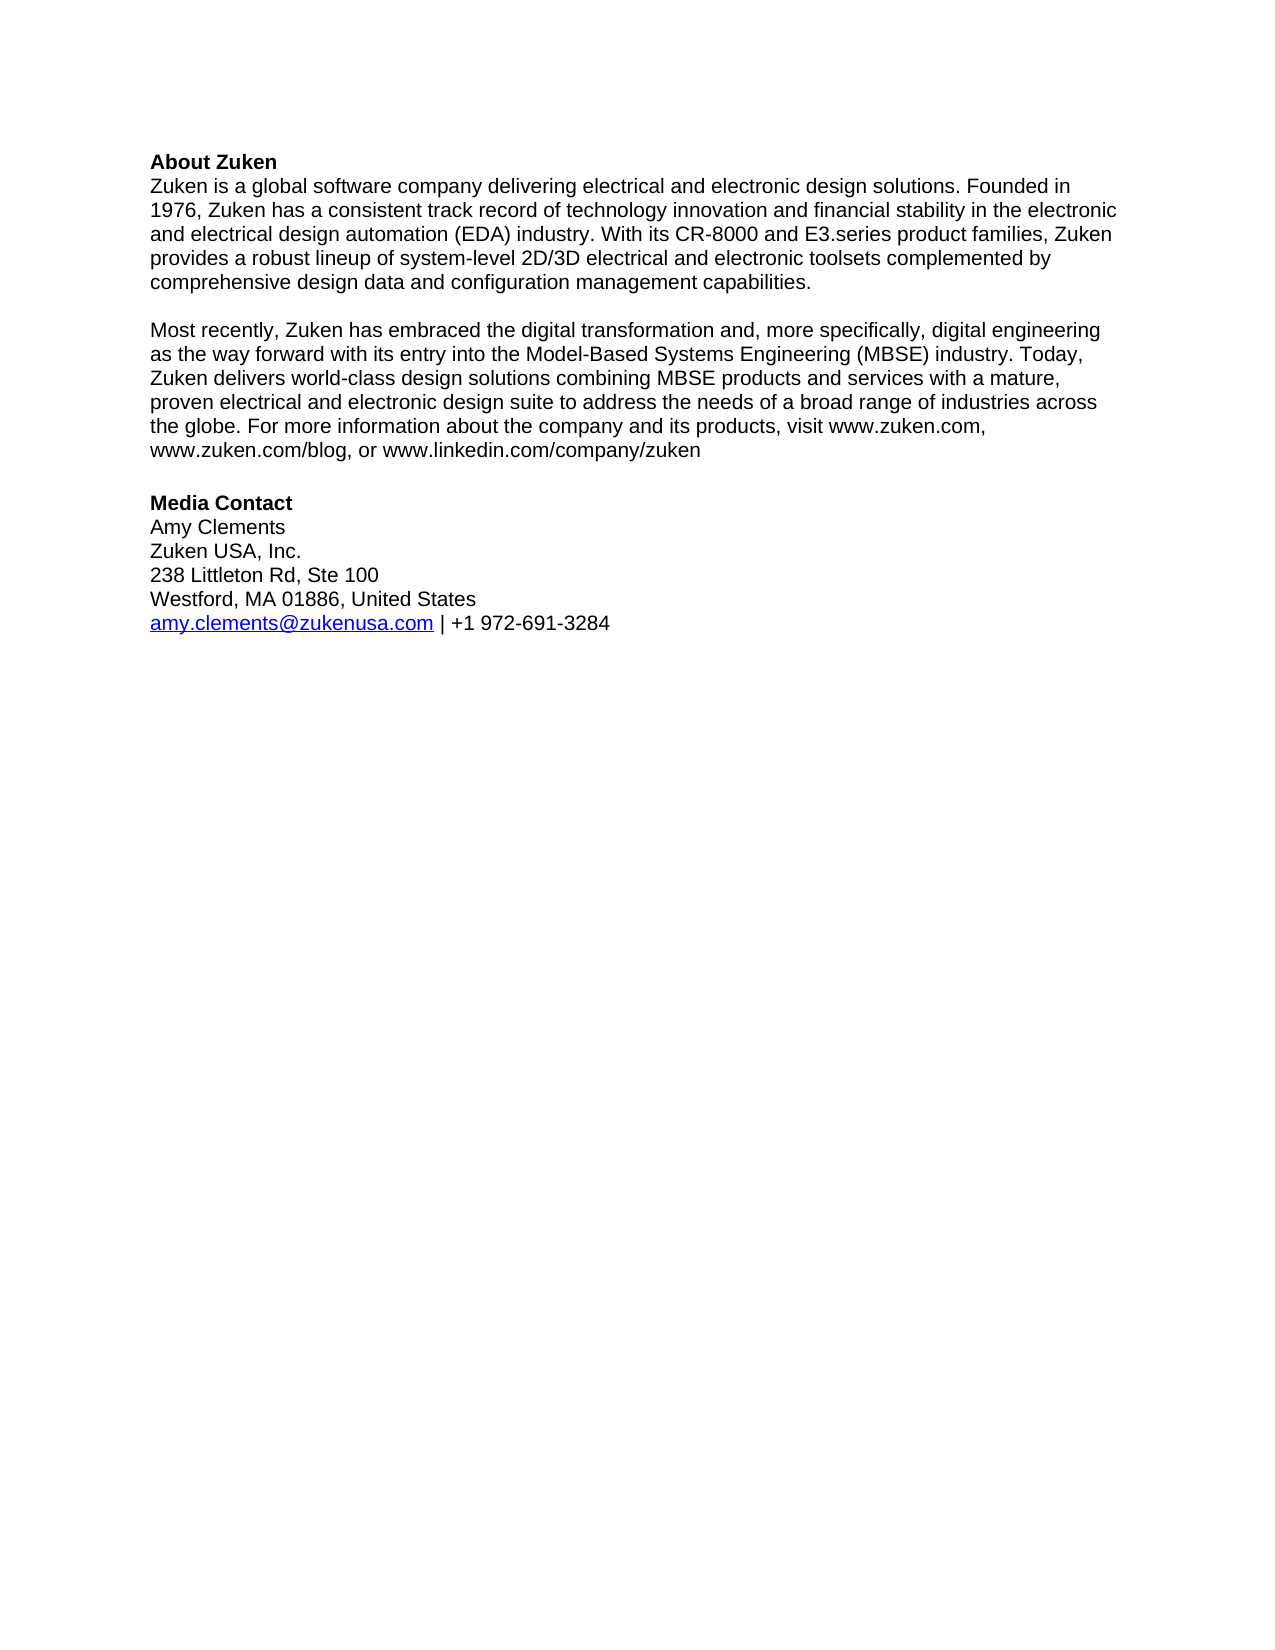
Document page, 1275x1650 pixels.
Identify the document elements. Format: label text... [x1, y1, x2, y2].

text Most recently, Zuken has embraced the digital transformation and, more specifically, digital engineering as the way forward with its entry into the Model-Based Systems Engineering (MBSE) industry. Today, Zuken delivers world-class design solutions combining MBSE products and services with a mature, proven electrical and electronic design suite to address the needs of a broad range of industries across the globe. For more information about the company and its products, visit www.zuken.com, www.zuken.com/blog, or www.linkedin.com/company/zuken [150, 318, 1125, 461]
text About Zuken Zuken is a global software company delivering electrical and electronic design solutions. Founded in 1976, Zuken has a consistent track record of technology innovation and financial stability in the electronic and electrical design automation (EDA) industry. With its CR-8000 and E3.series product families, Zuken provides a robust lineup of system-level 2D/3D electrical and electronic toolsets complemented by comprehensive design data and configuration management capabilities. [150, 150, 1125, 294]
text Media Contact Amy Clements Zuken USA, Inc. 238 Littleton Rd, Ste 100 Westford, MA 01886, United States amy.clements@zukenusa.com | +1 972-691-3284 [150, 491, 1125, 634]
